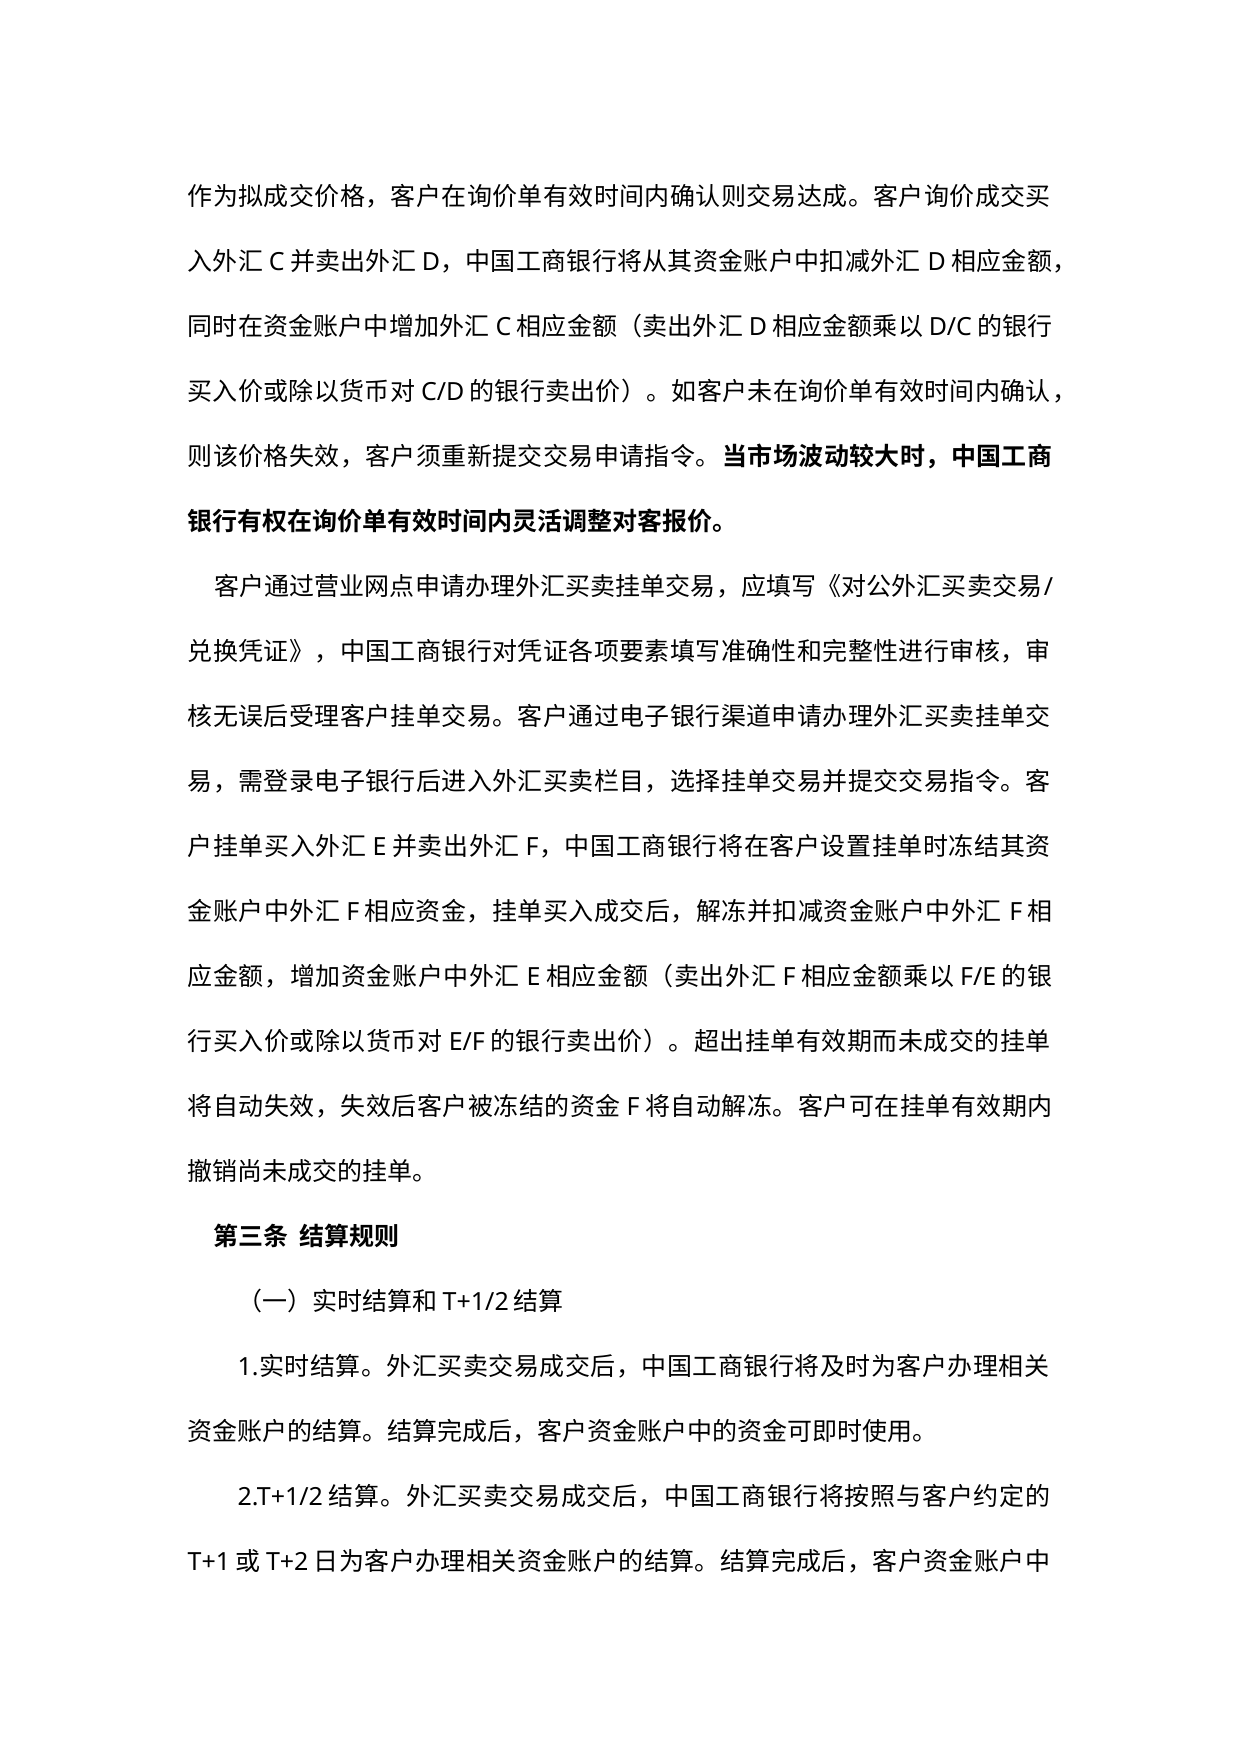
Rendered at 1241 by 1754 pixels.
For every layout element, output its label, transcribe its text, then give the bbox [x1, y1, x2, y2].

text （一）实时结算和T+1/2结算 [187, 1267, 1053, 1332]
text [187, 162, 1053, 552]
text 1.实时结算。外汇买卖交易成交后，中国工商银行将及时为客户办理相关资金账户的结算。结算完成后，客户资金账户中的资金可即时使用。 [187, 1332, 1053, 1462]
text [187, 1462, 1053, 1592]
text 第三条 结算规则 [187, 1202, 1053, 1267]
text 客户通过营业网点申请办理外汇买卖挂单交易，应填写《对公外汇买卖交易/兑换凭证》，中国工商银行对凭证各项要素填写准确性和完整性进行审核，审核无误后受理客户挂单交易。客户通过电子银行渠道申请办理外汇买卖挂单交易，需登录电子银行后进入外汇买卖栏目，选择挂单交易并提交交易指令。客户挂单买入外汇E并卖出外汇F，中国工商银行将在客户设置挂单时冻结其资金账户中外汇F相应资金，挂单买入成交后，解冻并扣减资金账户中外汇F相应金额，增加资金账户中外汇E相应金额（卖出外汇F相应金额乘以F/E的银行买入价或除以货币对E/F的银行卖出价）。超出挂单有效期而未成交的挂单将自动失效，失效后客户被冻结的资金F将自动解冻。客户可在挂单有效期内撤销尚未成交的挂单。 [187, 552, 1053, 1202]
